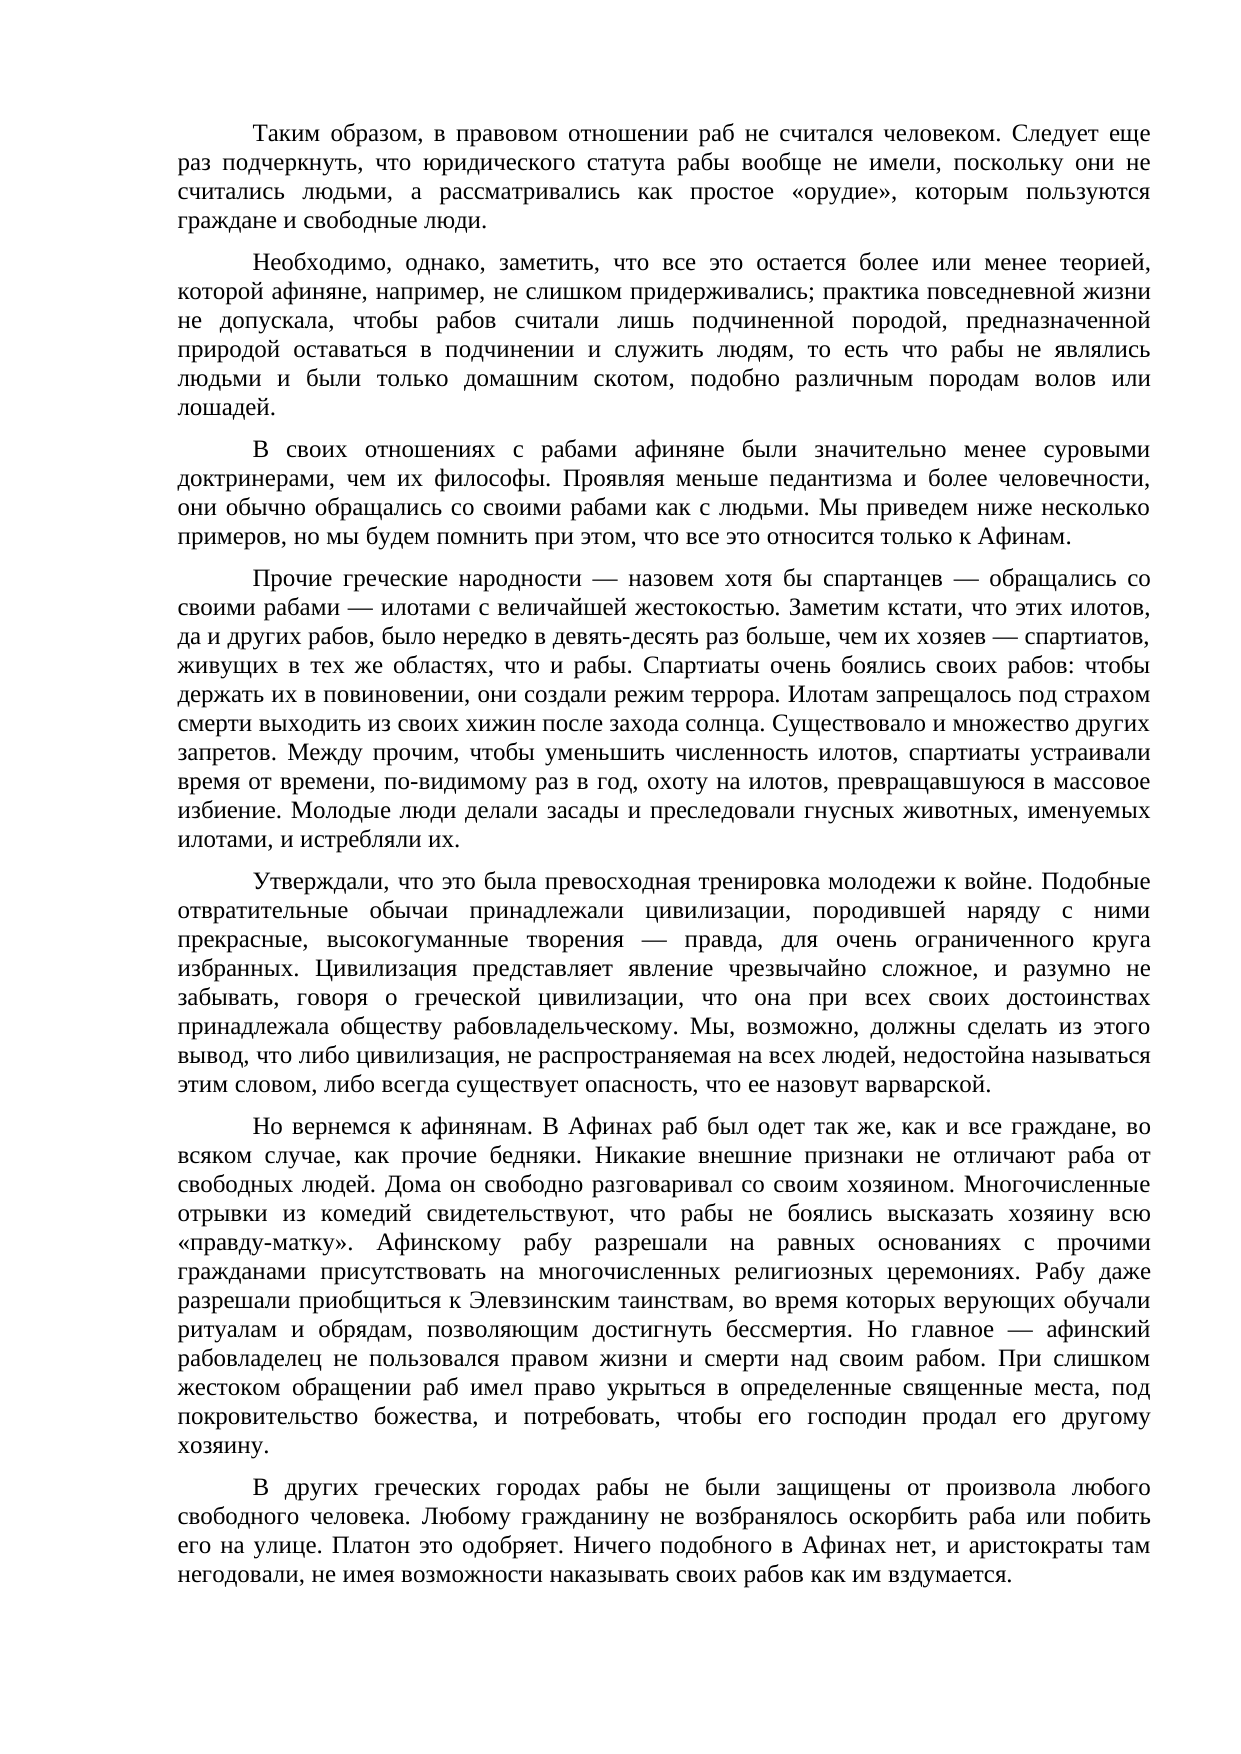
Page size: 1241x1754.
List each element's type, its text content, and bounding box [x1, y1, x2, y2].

text В своих отношениях с рабами афиняне были значительно менее суровыми доктринерами, чем их философы. Проявляя меньше педантизма и более человечности, они обычно обращались со своими рабами как с людьми. Мы приведем ниже несколько примеров, но мы будем помнить при этом, что все это относится только к Афинам. [177, 434, 1152, 550]
text Таким образом, в правовом отношении раб не считался человеком. Следует еще раз подчеркнуть, что юридического статута рабы вообще не имели, поскольку они не считались людьми, а рассматривались как простое «орудие», которым пользуются граждане и свободные люди. [177, 118, 1152, 234]
text Прочие греческие народности — назовем хотя бы спартанцев — обращались со своими рабами — илотами с величайшей жестокостью. Заметим кстати, что этих илотов, да и других рабов, было нередко в девять-десять раз больше, чем их хозяев — спартиатов, живущих в тех же областях, что и рабы. Спартиаты очень боялись своих рабов: чтобы держать их в повиновении, они создали режим террора. Илотам запрещалось под страхом смерти выходить из своих хижин после захода солнца. Существовало и множество других запретов. Между прочим, чтобы уменьшить численность илотов, спартиаты устраивали время от времени, по-видимому раз в год, охоту на илотов, превращавшуюся в массовое избиение. Молодые люди делали засады и преследовали гнусных животных, именуемых илотами, и истребляли их. [177, 562, 1152, 853]
text В других греческих городах рабы не были защищены от произвола любого свободного человека. Любому гражданину не возбранялось оскорбить раба или побить его на улице. Платон это одобряет. Ничего подобного в Афинах нет, и аристократы там негодовали, не имея возможности наказывать своих рабов как им вздумается. [177, 1472, 1152, 1588]
text Но вернемся к афинянам. В Афинах раб был одет так же, как и все граждане, во всяком случае, как прочие бедняки. Никакие внешние признаки не отличают раба от свободных людей. Дома он свободно разговаривал со своим хозяином. Многочисленные отрывки из комедий свидетельствуют, что рабы не боялись высказать хозяину всю «правду-матку». Афинскому рабу разрешали на равных основаниях с прочими гражданами присутствовать на многочисленных религиозных церемониях. Рабу даже разрешали приобщиться к Элевзинским таинствам, во время которых верующих обучали ритуалам и обрядам, позволяющим достигнуть бессмертия. Но главное — афинский рабовладелец не пользовался правом жизни и смерти над своим рабом. При слишком жестоком обращении раб имел право укрыться в определенные священные места, под покровительство божества, и потребовать, чтобы его господин продал его другому хозяину. [177, 1111, 1152, 1459]
text Необходимо, однако, заметить, что все это остается более или менее теорией, которой афиняне, например, не слишком придерживались; практика повседневной жизни не допускала, чтобы рабов считали лишь подчиненной породой, предназначенной природой оставаться в подчинении и служить людям, то есть что рабы не являлись людьми и были только домашним скотом, подобно различным породам волов или лошадей. [177, 247, 1152, 421]
text Утверждали, что это была превосходная тренировка молодежи к войне. Подобные отвратительные обычаи принадлежали цивилизации, породившей наряду с ними прекрасные, высокогуманные творения — правда, для очень ограниченного круга избранных. Цивилизация представляет явление чрезвычайно сложное, и разумно не забывать, говоря о греческой цивилизации, что она при всех своих достоинствах принадлежала обществу рабовладельческому. Мы, возможно, должны сделать из этого вывод, что либо цивилизация, не распространяемая на всех людей, недостойна называться этим словом, либо всегда существует опасность, что ее назовут варварской. [177, 866, 1152, 1098]
